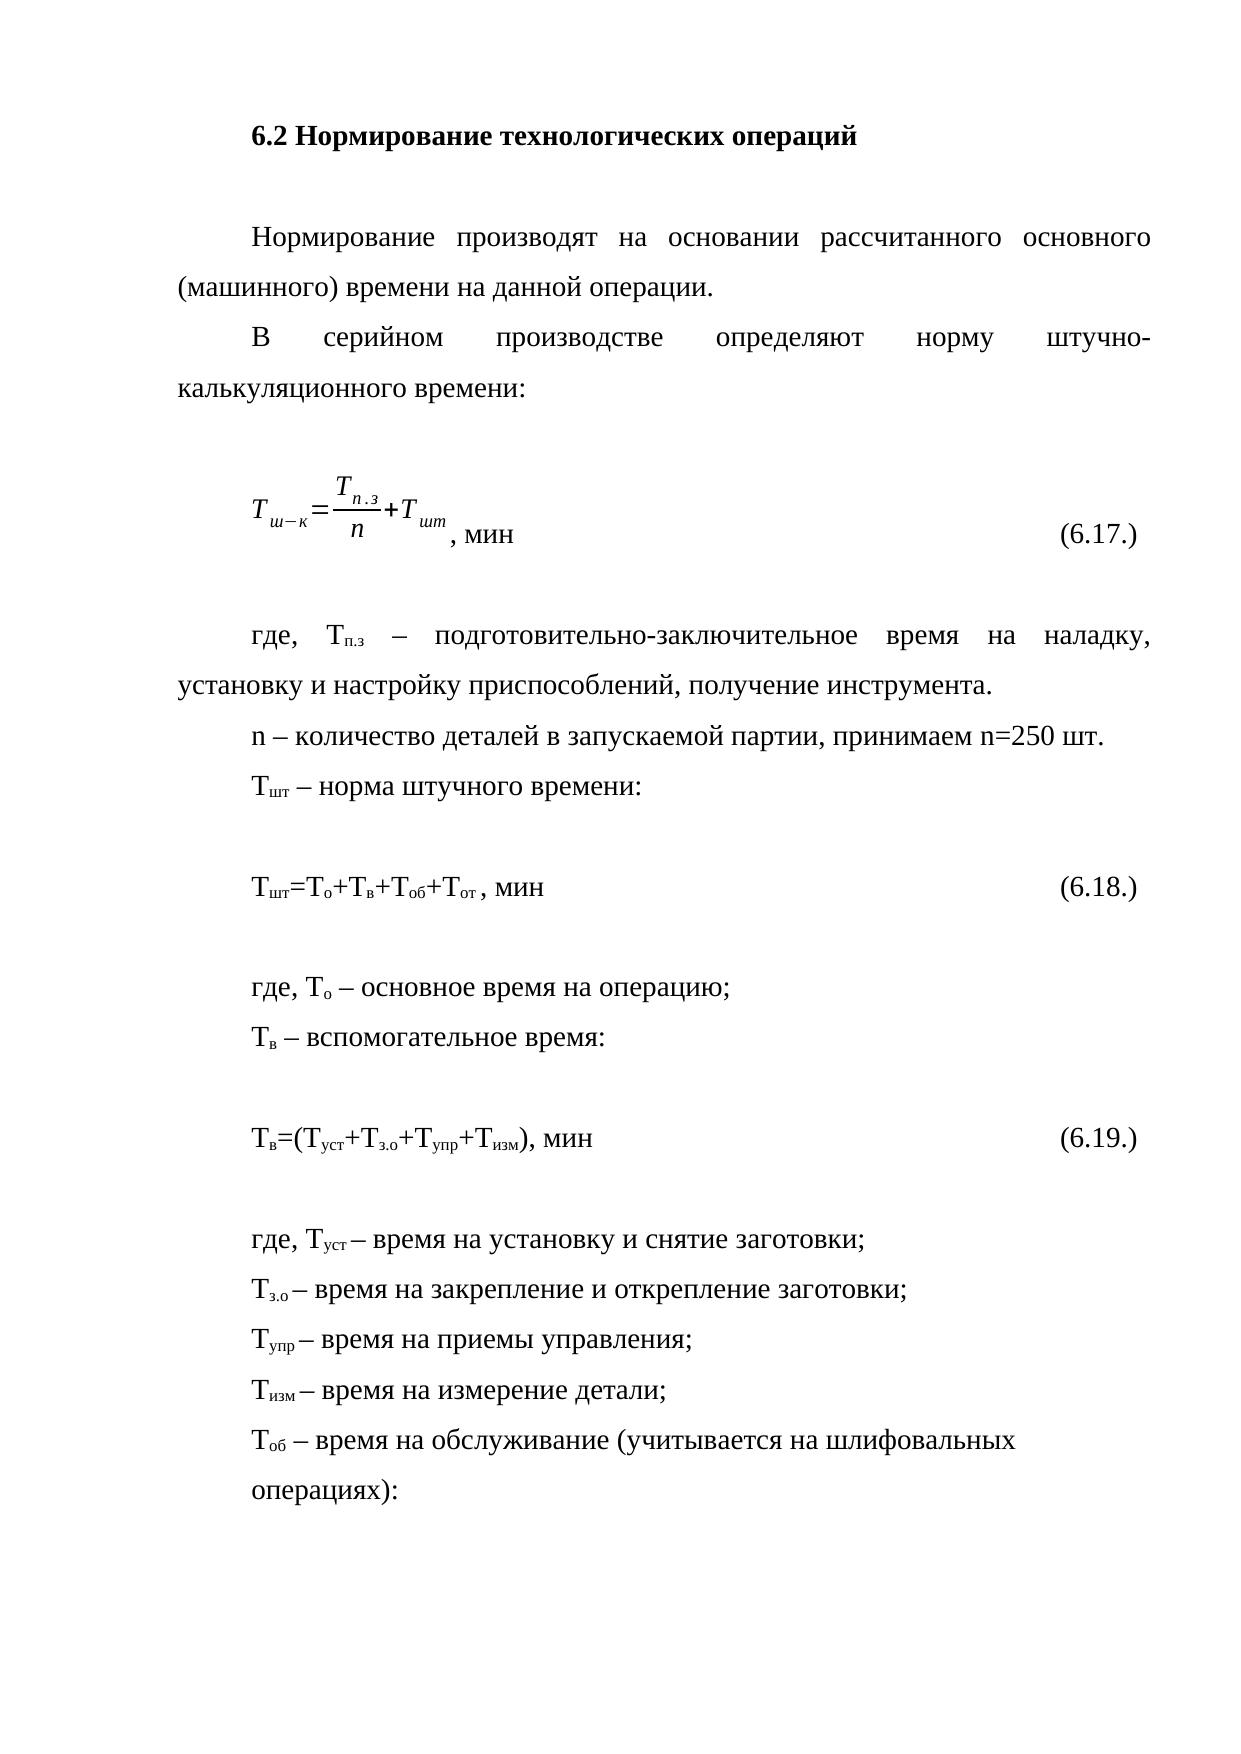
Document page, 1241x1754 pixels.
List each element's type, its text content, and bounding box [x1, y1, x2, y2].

text где, То – основное время на операцию; [177, 969, 1152, 1003]
text Тшт=То+Тв+Тоб+Тот , мин (6.18.) [177, 869, 1152, 902]
text где, Туст – время на установку и снятие заготовки; [177, 1221, 1152, 1254]
text Тизм – время на измерение детали; [177, 1372, 1152, 1405]
text Тв – вспомогательное время: [177, 1019, 1152, 1053]
text Тшт – норма штучного времени: [177, 768, 1152, 802]
text Тз.о – время на закрепление и открепление заготовки; [177, 1271, 1152, 1305]
text Тупр – время на приемы управления; [177, 1321, 1152, 1355]
text n – количество деталей в запускаемой партии, принимаем n=250 шт. [177, 718, 1152, 751]
text где, Тп.з – подготовительно-заключительное время на наладку, установку и настройку приспособлений, получение инструмента. [177, 617, 1152, 701]
text Нормирование производят на основании рассчитанного основного (машинного) времени на данной операции. [177, 219, 1152, 303]
text Тоб – время на обслуживание (учитывается на шлифовальных [177, 1422, 1152, 1456]
text , мин (6.17.) [177, 470, 1152, 550]
text В серийном производстве определяют норму штучно-калькуляционного времени: [177, 319, 1152, 403]
text операциях): [177, 1472, 1152, 1506]
text Тв=(Туст+Тз.о+Тупр+Тизм), мин (6.19.) [177, 1120, 1152, 1154]
text 6.2 Нормирование технологических операций [177, 118, 1152, 152]
